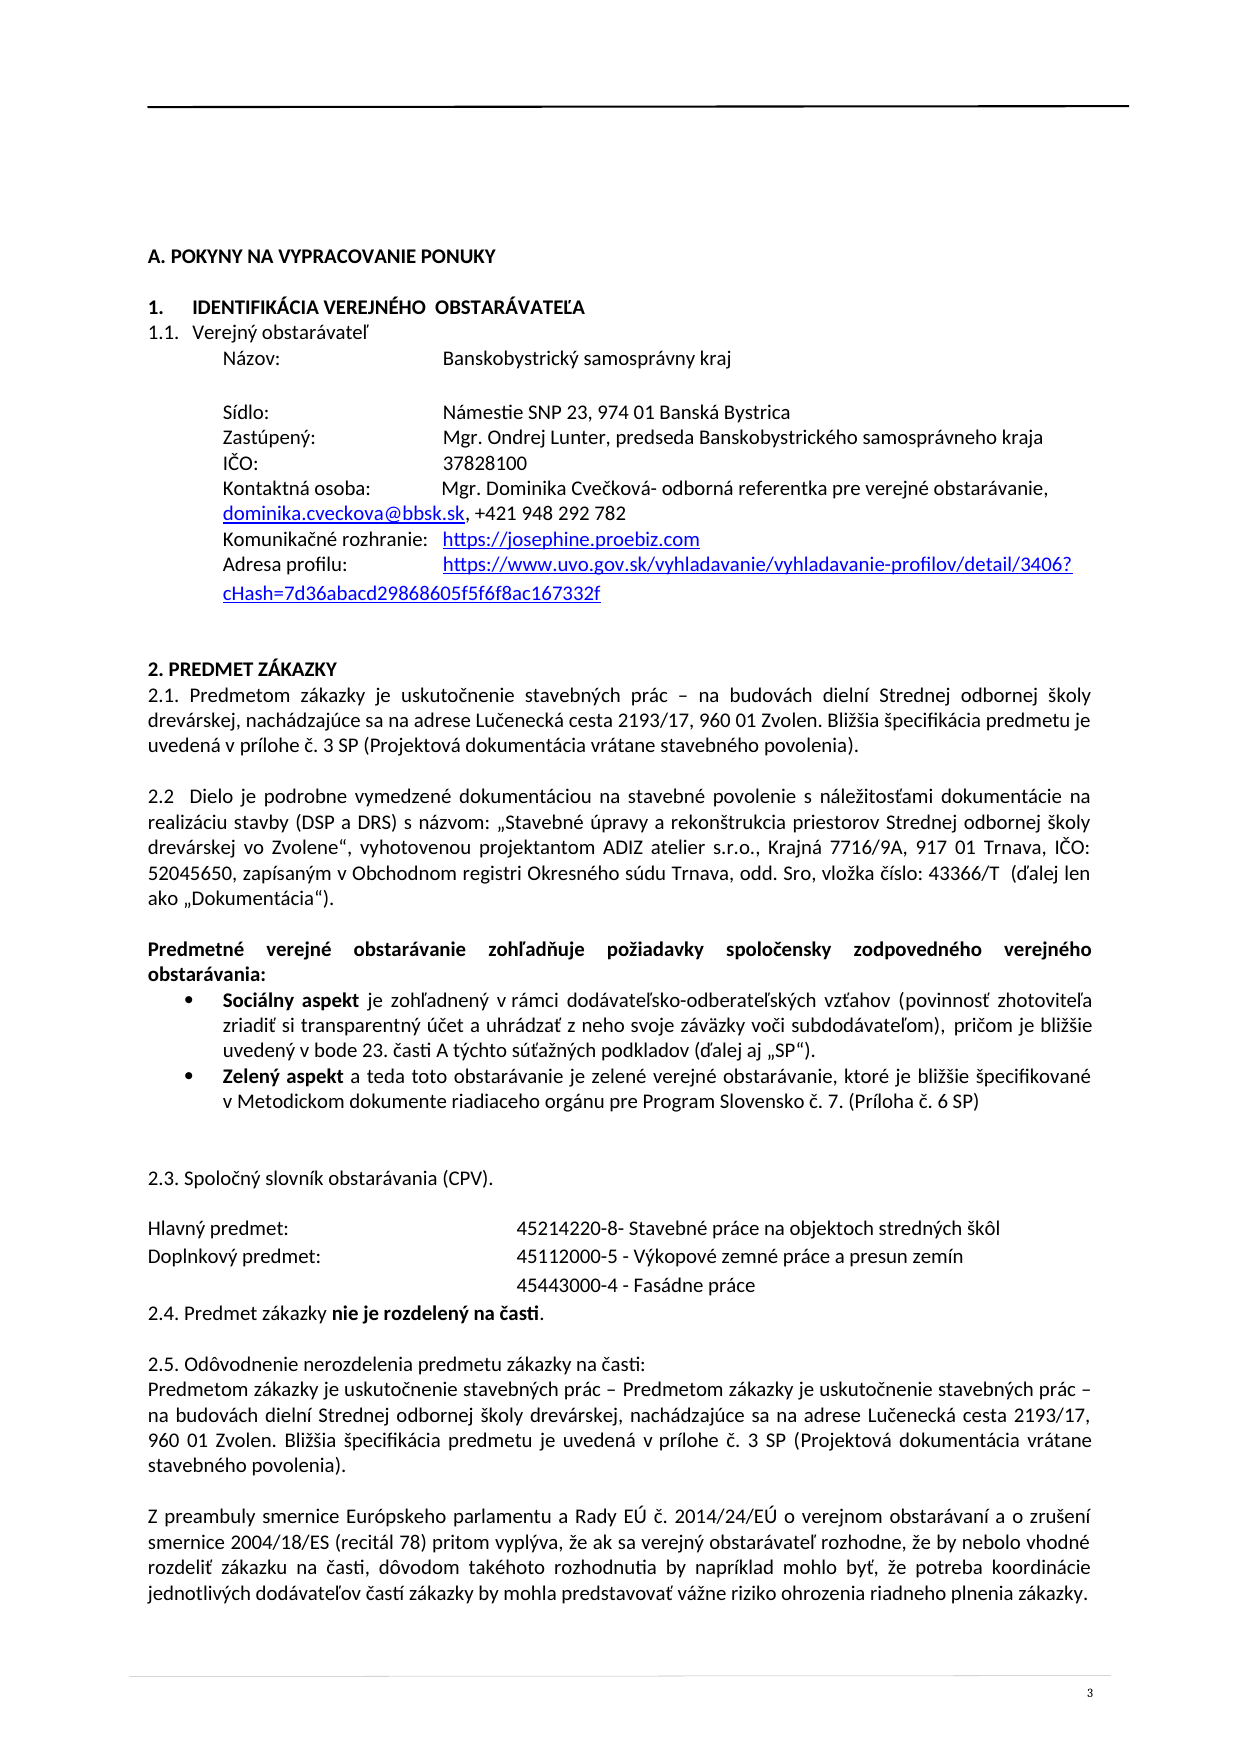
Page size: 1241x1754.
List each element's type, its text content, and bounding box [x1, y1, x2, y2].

text 2. PREDMET ZÁKAZKY [148, 656, 1092, 682]
text Doplnkový predmet: 45112000-5 - Výkopové zemné práce a presun zemín [148, 1244, 1092, 1269]
text 2.5. Odôvodnenie nerozdelenia predmetu zákazky na časti: [148, 1351, 1092, 1376]
list Komunikačné rozhranie: https://josephine.proebiz.com [223, 526, 1092, 551]
list IČO: 37828100 [223, 450, 1092, 475]
text 2.4. Predmet zákazky nie je rozdelený na časti. [148, 1300, 1092, 1326]
text 2.1. Predmetom zákazky je uskutočnenie stavebných prác – na budovách dielní Strednej odbornej školy drevárskej, nachádzajúce sa na adrese Lučenecká cesta 2193/17, 960 01 Zvolen. Bližšia špecifikácia predmetu je uvedená v prílohe č. 3 SP (Projektová dokumentácia vrátane stavebného povolenia). [148, 682, 1092, 758]
list Názov: Banskobystrický samosprávny kraj [223, 345, 1092, 370]
text A. POKYNY NA VYPRACOVANIE PONUKY [148, 243, 1092, 268]
list Sociálny aspekt je zohľadnený v rámci dodávateľsko-odberateľských vzťahov (povinnosť zhotoviteľa zriadiť si transparentný účet a uhrádzať z neho svoje záväzky voči subdodávateľom), pričom je bližšie uvedený v bode 23. časti A týchto súťažných podkladov (ďalej aj „SP“). [185, 987, 1092, 1063]
text Predmetné verejné obstarávanie zohľadňuje požiadavky spoločensky zodpovedného verejného obstarávania: [148, 936, 1092, 987]
list Adresa profilu: https://www.uvo.gov.sk/vyhladavanie/vyhladavanie-profilov/detail/3406?cHash=7d36abacd29868605f5f6f8ac167332f [223, 551, 1092, 606]
text 45443000-4 - Fasádne práce [148, 1272, 1092, 1297]
list Verejný obstarávateľ [148, 319, 1092, 345]
text Hlavný predmet: 45214220-8- Stavebné práce na objektoch stredných škôl [148, 1216, 1092, 1241]
list Sídlo: Námestie SNP 23, 974 01 Banská Bystrica [223, 399, 1092, 424]
text Z preambuly smernice Európskeho parlamentu a Rady EÚ č. 2014/24/EÚ o verejnom obstarávaní a o zrušení smernice 2004/18/ES (recitál 78) pritom vyplýva, že ak sa verejný obstarávateľ rozhodne, že by nebolo vhodné rozdeliť zákazku na časti, dôvodom takéhoto rozhodnutia by napríklad mohlo byť, že potreba koordinácie jednotlivých dodávateľov častí zákazky by mohla predstavovať vážne riziko ohrozenia riadneho plnenia zákazky. [148, 1503, 1092, 1605]
text 2.3. Spoločný slovník obstarávania (CPV). [148, 1165, 1092, 1190]
text Predmetom zákazky je uskutočnenie stavebných prác – Predmetom zákazky je uskutočnenie stavebných prác – na budovách dielní Strednej odbornej školy drevárskej, nachádzajúce sa na adrese Lučenecká cesta 2193/17, 960 01 Zvolen. Bližšia špecifikácia predmetu je uvedená v prílohe č. 3 SP (Projektová dokumentácia vrátane stavebného povolenia). [148, 1376, 1092, 1478]
list Zelený aspekt a teda toto obstarávanie je zelené verejné obstarávanie, ktoré je bližšie špecifikované v Metodickom dokumente riadiaceho orgánu pre Program Slovensko č. 7. (Príloha č. 6 SP) [185, 1063, 1092, 1114]
list Kontaktná osoba: Mgr. Dominika Cvečková- odborná referentka pre verejné obstarávanie, dominika.cveckova@bbsk.sk, +421 948 292 782 [223, 475, 1092, 526]
text 2.2 Dielo je podrobne vymedzené dokumentáciou na stavebné povolenie s náležitosťami dokumentácie na realizáciu stavby (DSP a DRS) s názvom: „Stavebné úpravy a rekonštrukcia priestorov Strednej odbornej školy drevárskej vo Zvolene“, vyhotovenou projektantom ADIZ atelier s.r.o., Krajná 7716/9A, 917 01 Trnava, IČO: 52045650, zapísaným v Obchodnom registri Okresného súdu Trnava, odd. Sro, vložka číslo: 43366/T (ďalej len ako „Dokumentácia“). [148, 783, 1092, 911]
list IDENTIFIKÁCIA VEREJNÉHO OBSTARÁVATEĽA [148, 294, 1092, 319]
list Zastúpený: Mgr. Ondrej Lunter, predseda Banskobystrického samosprávneho kraja [223, 424, 1092, 450]
